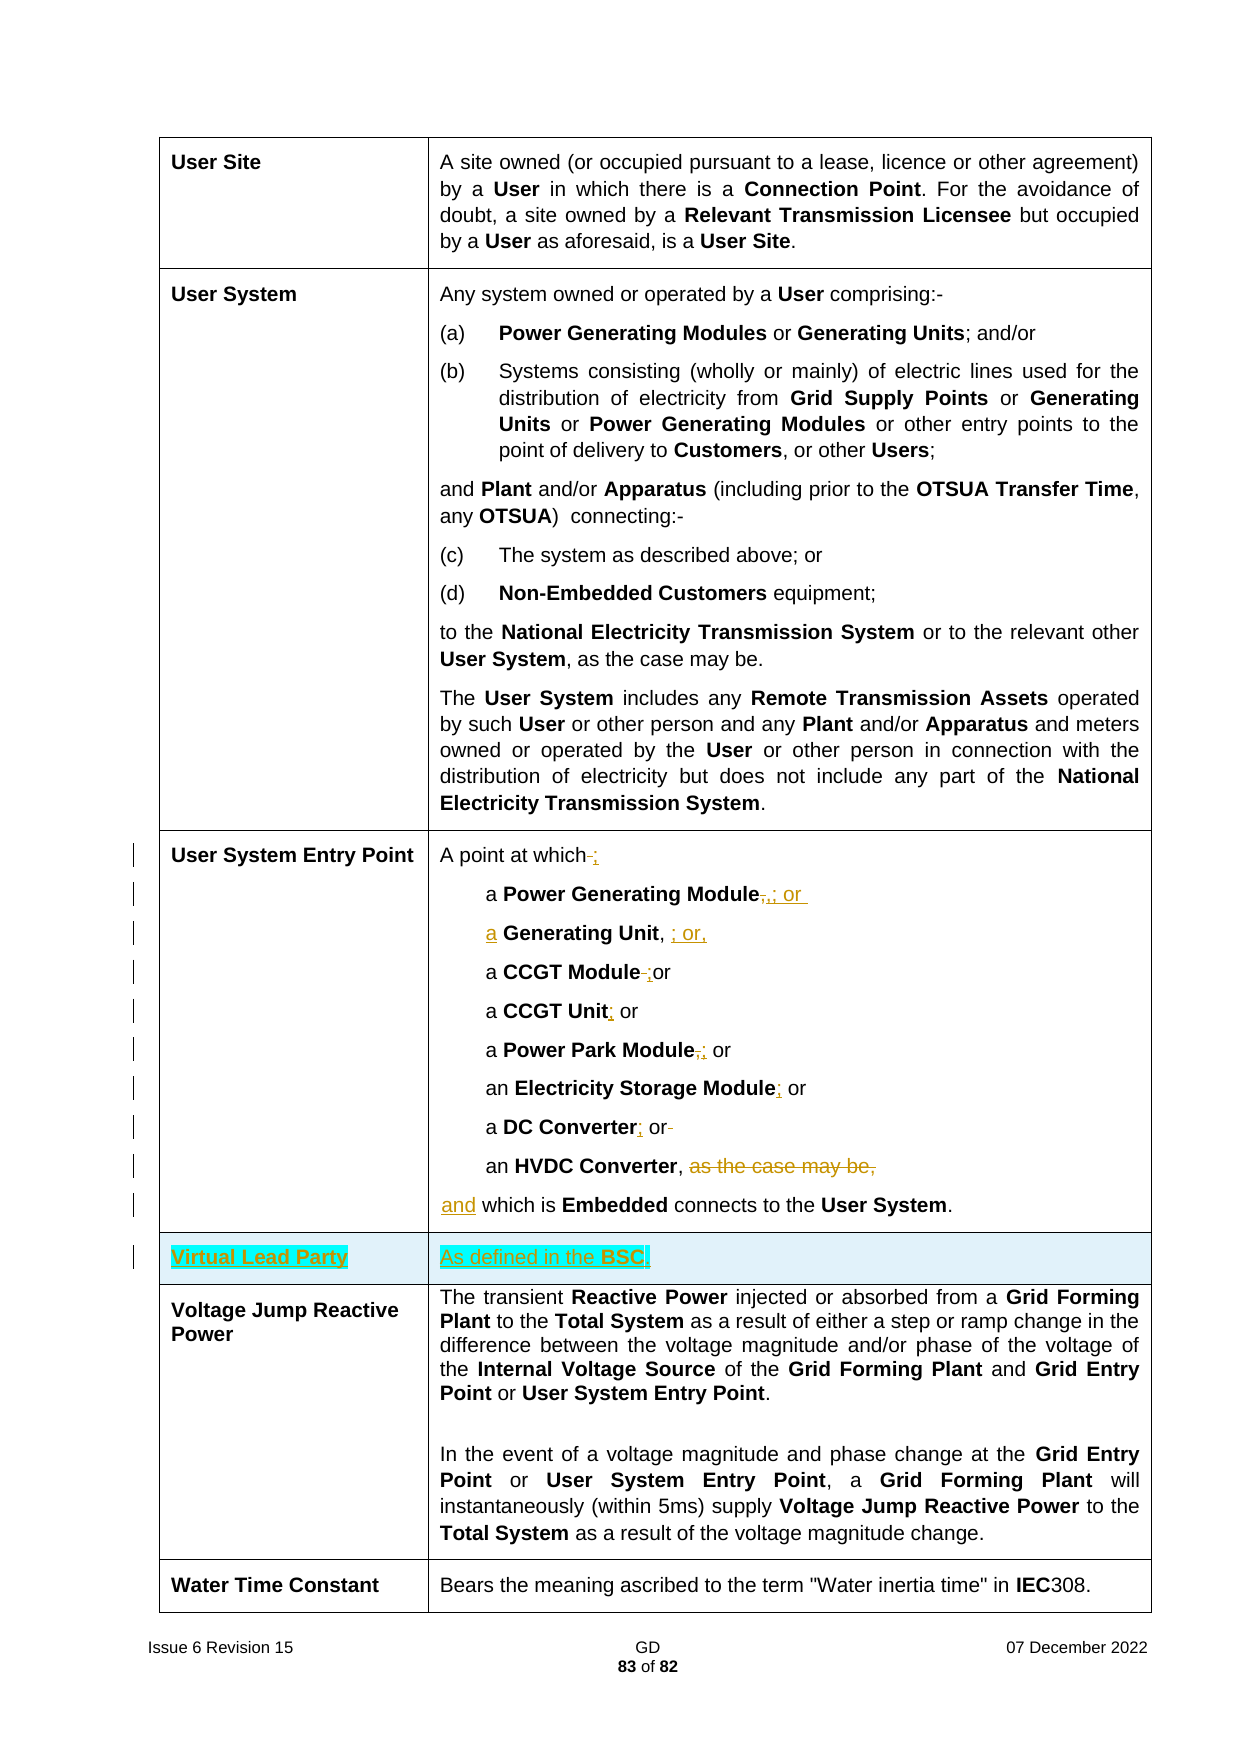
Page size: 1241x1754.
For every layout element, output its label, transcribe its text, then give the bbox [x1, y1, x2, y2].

table_cell User System [160, 269, 428, 829]
table_cell The transient Reactive Power injected or absorbed from a Grid Forming Plant to the Total System as a result of either a step or ramp change in the difference between the voltage magnitude and/or phase of the voltage of the Internal Voltage Source of the Grid Forming Plant and Grid Entry Point or User System Entry Point. In the event of a voltage magnitude and phase change at the Grid Entry Point or User System Entry Point, a Grid Forming Plant will instantaneously (within 5ms) supply Voltage Jump Reactive Power to the Total System as a result of the voltage magnitude change. [429, 1285, 1151, 1559]
table_cell Voltage Jump Reactive Power [160, 1285, 428, 1559]
table_cell User System Entry Point [160, 831, 428, 1232]
table_cell Any system owned or operated by a User comprising:- (a) Power Generating Modules or Generating Units; and/or (b) Systems consisting (wholly or mainly) of electric lines used for the distribution of electricity from Grid Supply Points or Generating Units or Power Generating Modules or other entry points to the point of delivery to Customers, or other Users; and Plant and/or Apparatus (including prior to the OTSUA Transfer Time, any OTSUA) connecting:- (c) The system as described above; or (d) Non-Embedded Customers equipment; to the National Electricity Transmission System or to the relevant other User System, as the case may be. The User System includes any Remote Transmission Assets operated by such User or other person and any Plant and/or Apparatus and meters owned or operated by the User or other person in connection with the distribution of electricity but does not include any part of the National Electricity Transmission System. [429, 269, 1151, 829]
table_cell A point at which a Power Generating Module Generating Unit, a CCGT Moduleor a CCGT Unit or a Power Park Module or an Electricity Storage Module or a DC Converter or an HVDC Converter, which is Embedded connects to the User System. [429, 831, 1151, 1232]
table_cell Bears the meaning ascribed to the term "Water inertia time" in IEC308. [429, 1560, 1151, 1612]
table_cell User Site [160, 138, 428, 268]
table_cell A site owned (or occupied pursuant to a lease, licence or other agreement) by a User in which there is a Connection Point. For the avoidance of doubt, a site owned by a Relevant Transmission Licensee but occupied by a User as aforesaid, is a User Site. [429, 138, 1151, 268]
table_cell Water Time Constant [160, 1560, 428, 1612]
